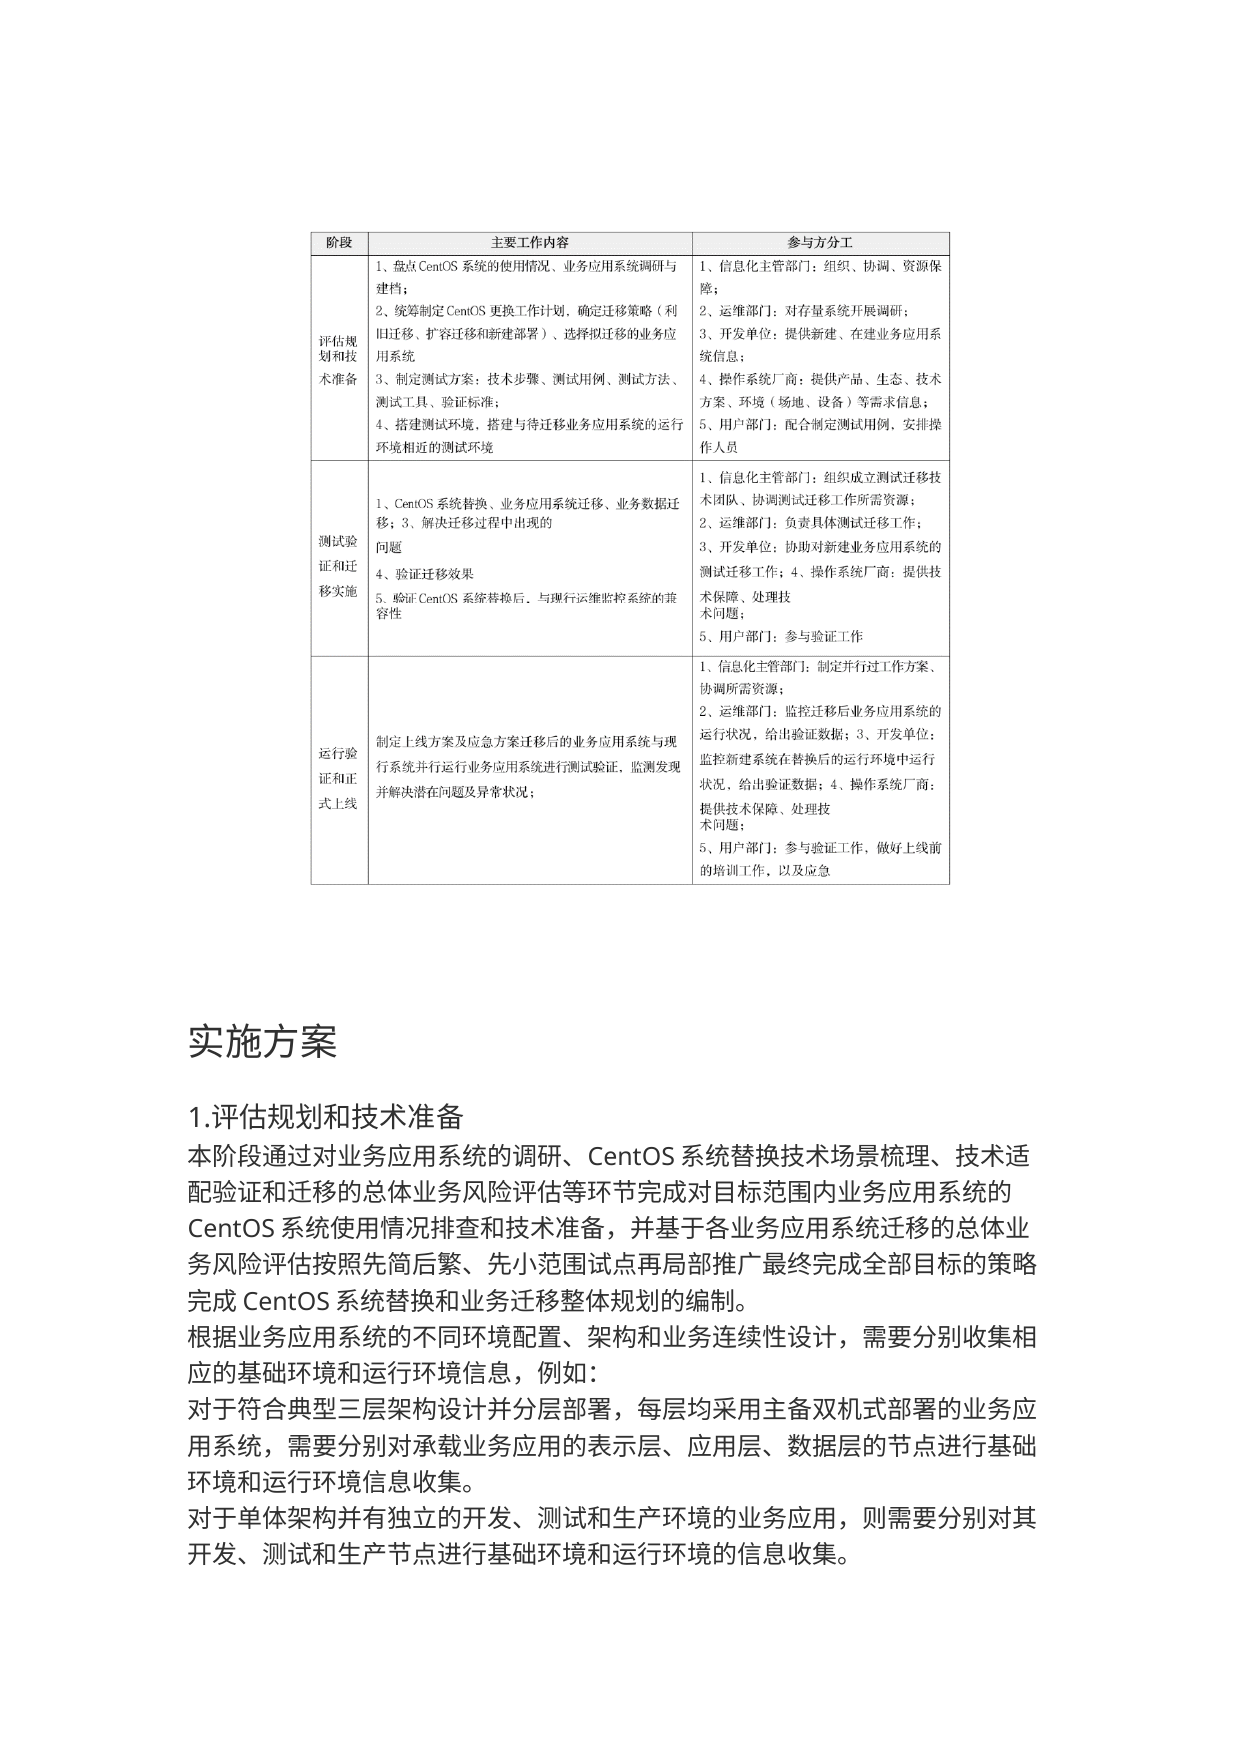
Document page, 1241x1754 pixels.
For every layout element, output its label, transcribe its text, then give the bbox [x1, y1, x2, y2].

text 本阶段通过对业务应用系统的调研、CentOS系统替换技术场景梳理、技术适配验证和迁移的总体业务风险评估等环节完成对目标范围内业务应用系统的CentOS系统使用情况排查和技术准备，并基于各业务应用系统迁移的总体业务风险评估按照先简后繁、先小范围试点再局部推广最终完成全部目标的策略完成CentOS系统替换和业务迁移整体规划的编制。 [187, 1136, 1053, 1317]
text 根据业务应用系统的不同环境配置、架构和业务连续性设计，需要分别收集相应的基础环境和运行环境信息，例如： [187, 1317, 1053, 1390]
text 实施方案 [187, 1012, 1053, 1066]
text 1.评估规划和技术准备 [187, 1095, 1053, 1136]
text 对于单体架构并有独立的开发、测试和生产环境的业务应用，则需要分别对其开发、测试和生产节点进行基础环境和运行环境的信息收集。 [187, 1499, 1053, 1571]
text 对于符合典型三层架构设计并分层部署，每层均采用主备双机式部署的业务应用系统，需要分别对承载业务应用的表示层、应用层、数据层的节点进行基础环境和运行环境信息收集。 [187, 1390, 1053, 1499]
picture [187, 150, 1053, 983]
